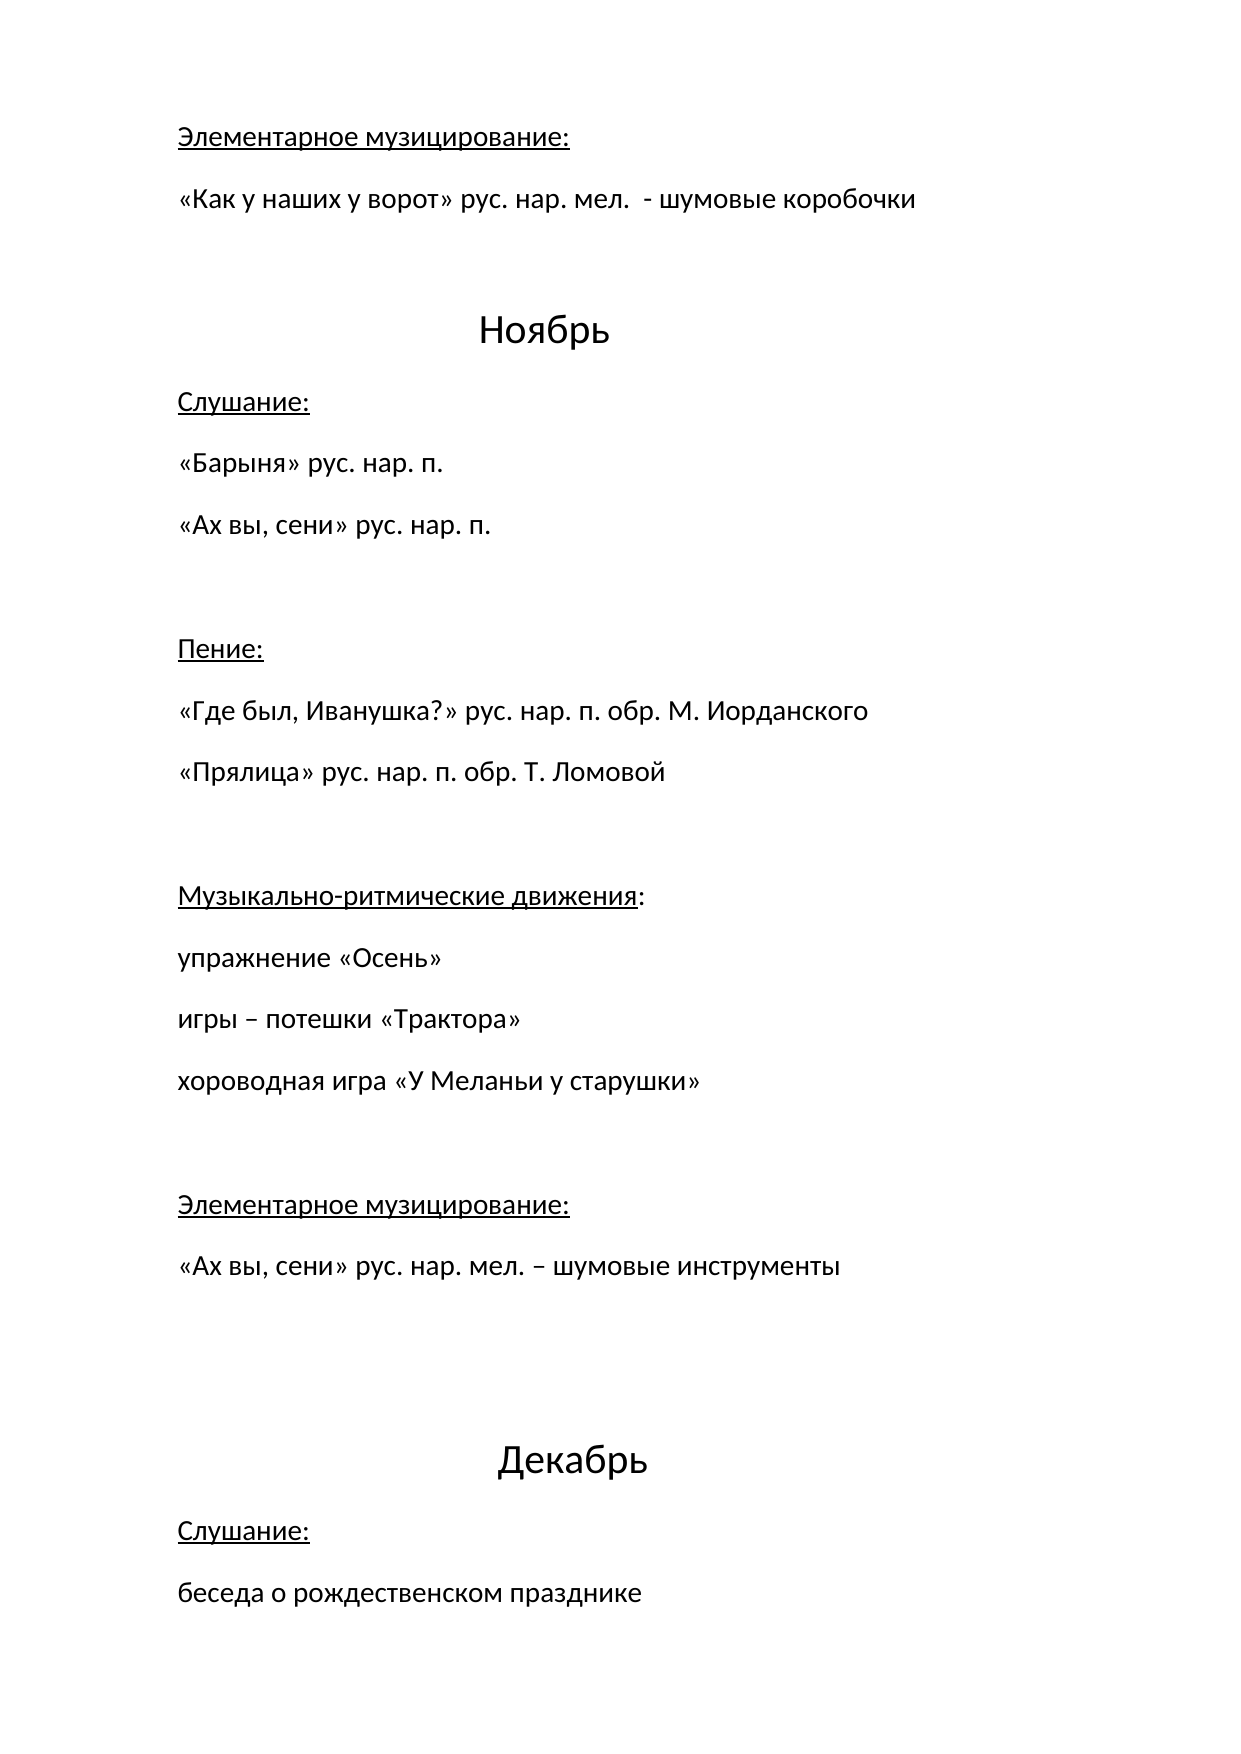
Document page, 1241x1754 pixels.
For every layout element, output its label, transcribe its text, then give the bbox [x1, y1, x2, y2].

text игры – потешки «Трактора» [177, 1000, 1152, 1036]
text «Прялица» рус. нар. п. обр. Т. Ломовой [177, 753, 1152, 789]
text упражнение «Осень» [177, 939, 1152, 974]
text «Ах вы, сени» рус. нар. мел. – шумовые инструменты [177, 1247, 1152, 1283]
text «Барыня» рус. нар. п. [177, 444, 1152, 480]
text Слушание: [177, 383, 1152, 418]
text «Ах вы, сени» рус. нар. п. [177, 506, 1152, 542]
text Пение: [177, 630, 1152, 665]
text беседа о рождественском празднике [177, 1574, 1152, 1609]
text «Где был, Иванушка?» рус. нар. п. обр. М. Иорданского [177, 692, 1152, 727]
text Слушание: [177, 1512, 1152, 1548]
text Элементарное музицирование: [177, 1186, 1152, 1221]
text Ноябрь [177, 303, 1152, 354]
text хороводная игра «У Меланьи у старушки» [177, 1062, 1152, 1098]
text «Как у наших у ворот» рус. нар. мел. - шумовые коробочки [177, 180, 1152, 216]
text Декабрь [177, 1433, 1152, 1484]
text Музыкально-ритмические движения: [177, 877, 1152, 912]
text Элементарное музицирование: [177, 118, 1152, 154]
